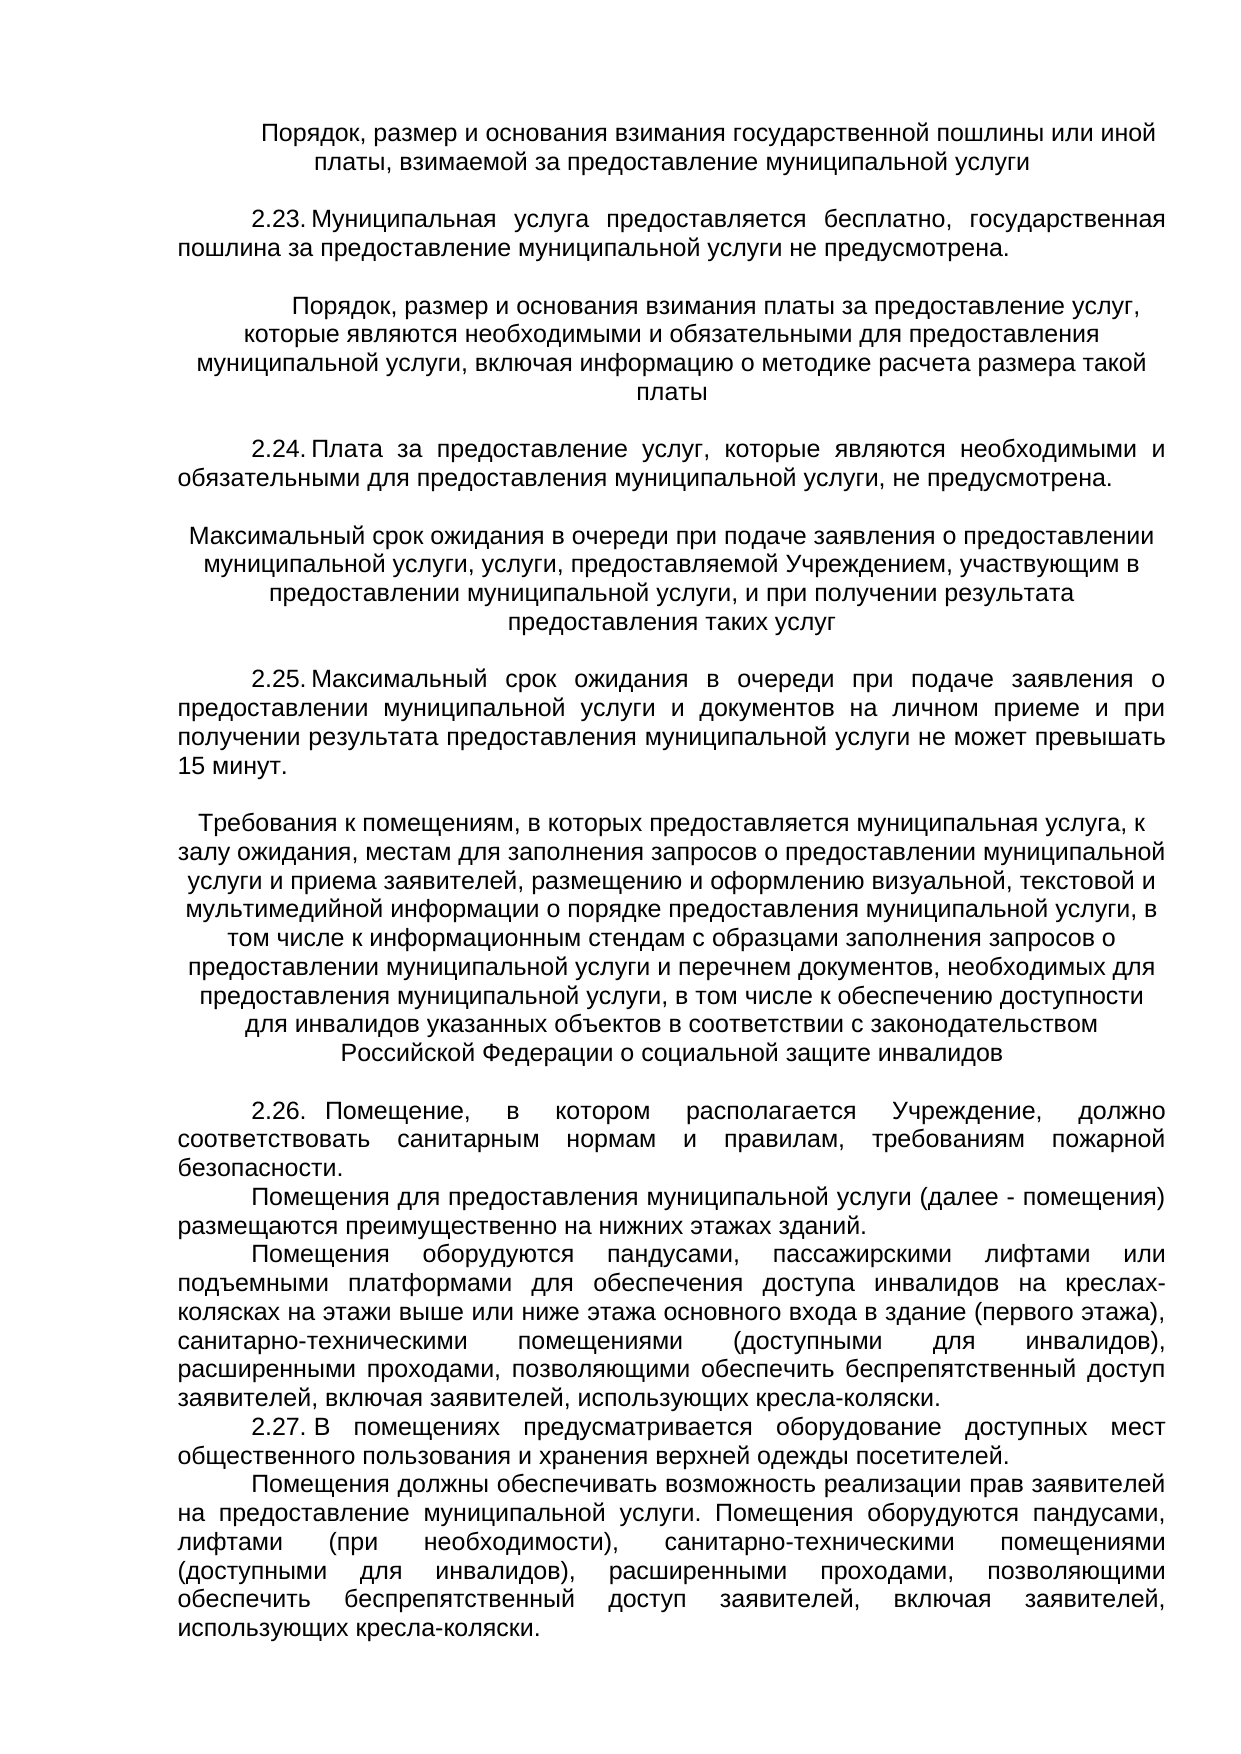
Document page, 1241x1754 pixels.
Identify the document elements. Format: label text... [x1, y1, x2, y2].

text Помещения оборудуются пандусами, пассажирскими лифтами или подъемными платформами для обеспечения доступа инвалидов на креслах-колясках на этажи выше или ниже этажа основного входа в здание (первого этажа), санитарно-техническими помещениями (доступными для инвалидов), расширенными проходами, позволяющими обеспечить беспрепятственный доступ заявителей, включая заявителей, использующих кресла-коляски. [177, 1239, 1167, 1412]
text Помещения должны обеспечивать возможность реализации прав заявителей на предоставление муниципальной услуги. Помещения оборудуются пандусами, лифтами (при необходимости), санитарно-техническими помещениями (доступными для инвалидов), расширенными проходами, позволяющими обеспечить беспрепятственный доступ заявителей, включая заявителей, использующих кресла-коляски. [177, 1469, 1167, 1642]
text Порядок, размер и основания взимания платы за предоставление услуг, которые являются необходимыми и обязательными для предоставления муниципальной услуги, включая информацию о методике расчета размера такой платы [177, 291, 1167, 406]
text Максимальный срок ожидания в очереди при подаче заявления о предоставлении муниципальной услуги, услуги, предоставляемой Учреждением, участвующим в предоставлении муниципальной услуги, и при получении результата предоставления таких услуг [177, 521, 1167, 636]
list Максимальный срок ожидания в очереди при подаче заявления о предоставлении муниципальной услуги и документов на личном приеме и при получении результата предоставления муниципальной услуги не может превышать 15 минут. [177, 664, 1167, 779]
text Требования к помещениям, в которых предоставляется муниципальная услуга, к залу ожидания, местам для заполнения запросов о предоставлении муниципальной услуги и приема заявителей, размещению и оформлению визуальной, текстовой и мультимедийной информации о порядке предоставления муниципальной услуги, в том числе к информационным стендам с образцами заполнения запросов о предоставлении муниципальной услуги и перечнем документов, необходимых для предоставления муниципальной услуги, в том числе к обеспечению доступности для инвалидов указанных объектов в соответствии с законодательством Российской Федерации о социальной защите инвалидов [177, 808, 1167, 1067]
text Помещения для предоставления муниципальной услуги (далее - помещения) размещаются преимущественно на нижних этажах зданий. [177, 1182, 1167, 1239]
list Муниципальная услуга предоставляется бесплатно, государственная пошлина за предоставление муниципальной услуги не предусмотрена. [177, 204, 1167, 262]
text Порядок, размер и основания взимания государственной пошлины или иной платы, взимаемой за предоставление муниципальной услуги [177, 118, 1167, 176]
list В помещениях предусматривается оборудование доступных мест общественного пользования и хранения верхней одежды посетителей. [177, 1412, 1167, 1469]
list Плата за предоставление услуг, которые являются необходимыми и обязательными для предоставления муниципальной услуги, не предусмотрена. [177, 434, 1167, 492]
list Помещение, в котором располагается Учреждение, должно соответствовать санитарным нормам и правилам, требованиям пожарной безопасности. [177, 1096, 1167, 1182]
